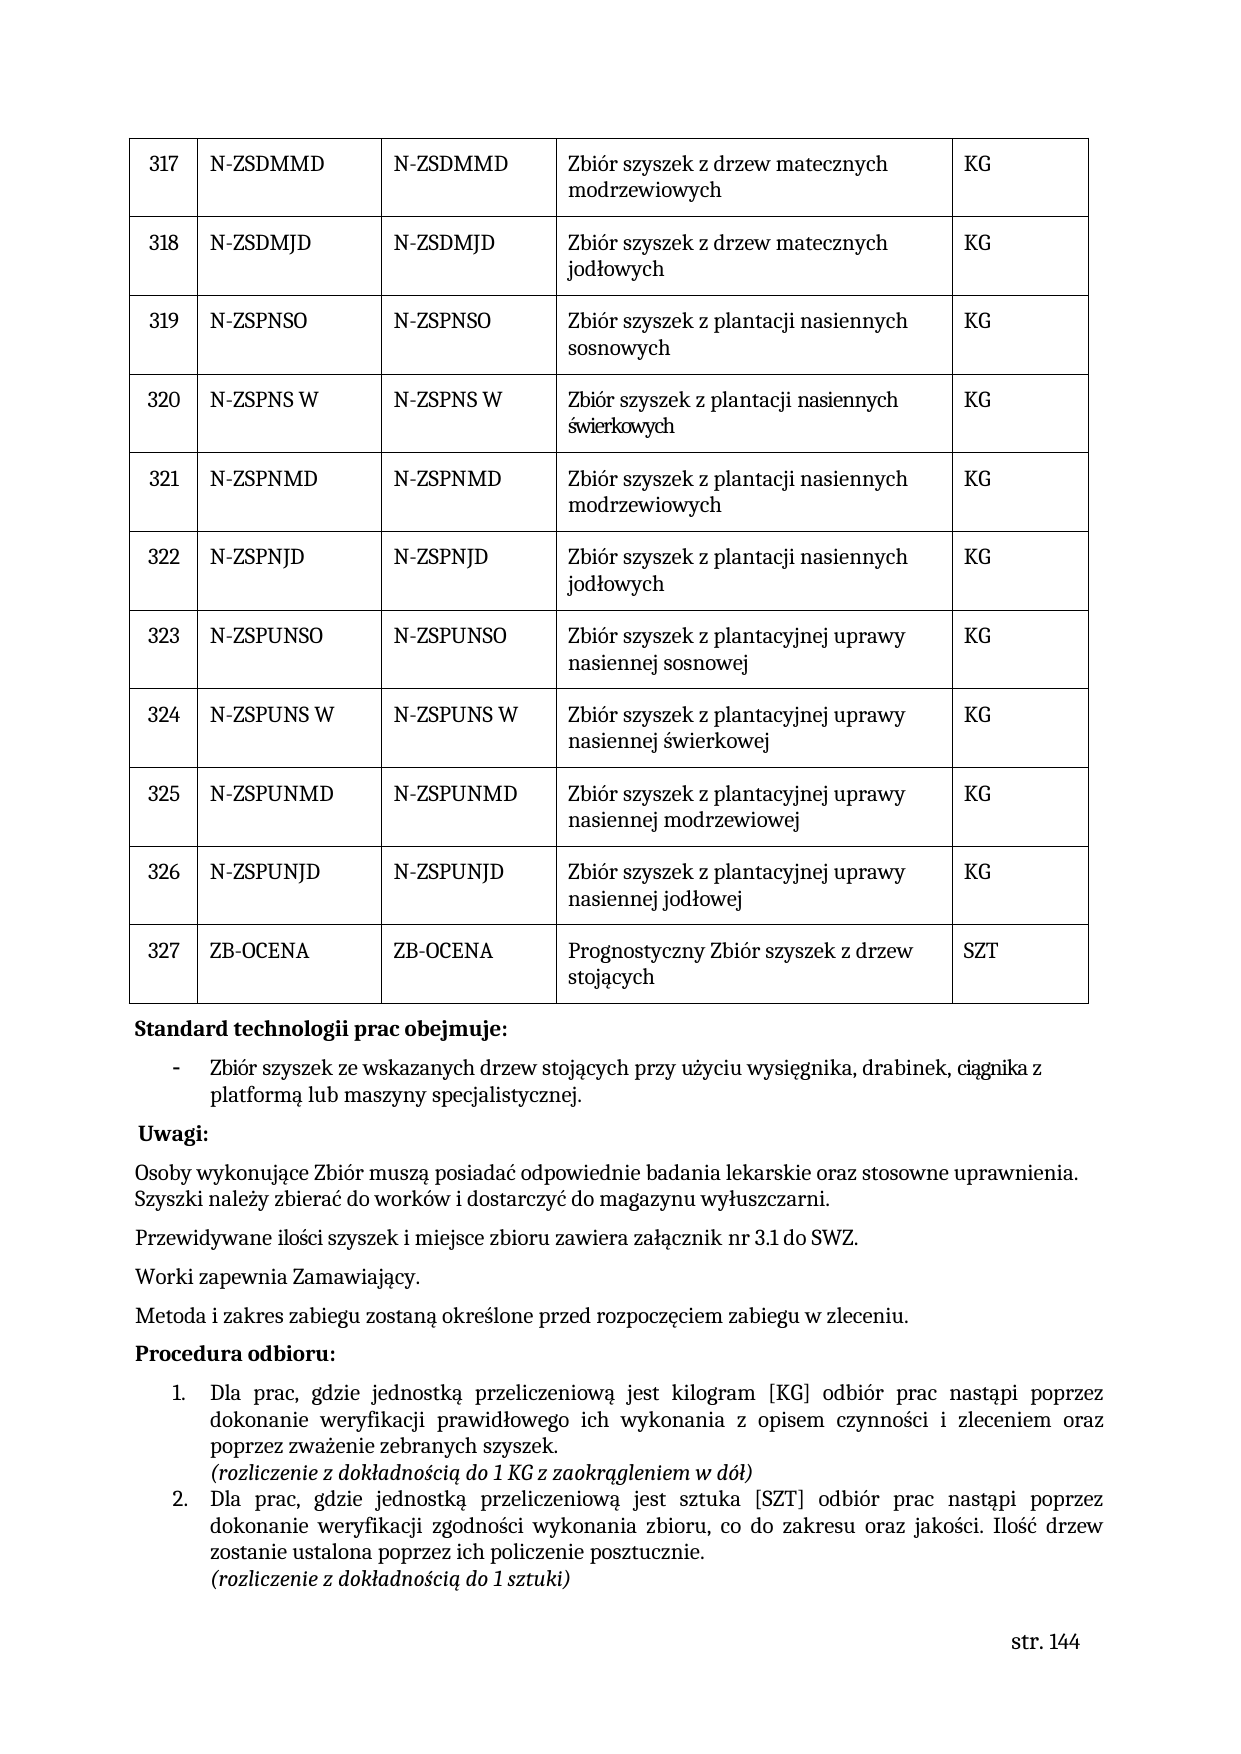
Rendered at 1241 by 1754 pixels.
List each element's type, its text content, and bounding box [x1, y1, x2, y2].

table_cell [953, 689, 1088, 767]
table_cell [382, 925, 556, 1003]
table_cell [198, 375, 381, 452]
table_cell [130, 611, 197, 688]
list Dla prac, gdzie jednostką przeliczeniową jest kilogram [KG] odbiór prac nastąpi poprzez dokonanie weryfikacji prawidłowego ich wykonania z opisem czynności i zleceniem oraz poprzez zważenie zebranych szyszek. [172, 1380, 1106, 1459]
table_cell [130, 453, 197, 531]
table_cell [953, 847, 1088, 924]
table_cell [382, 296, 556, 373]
text Worki zapewnia Zamawiający. [135, 1263, 1132, 1290]
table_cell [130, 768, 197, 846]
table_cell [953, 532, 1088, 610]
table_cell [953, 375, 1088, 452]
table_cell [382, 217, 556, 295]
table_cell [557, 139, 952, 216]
text (rozliczenie z dokładnością do 1 KG z zaokrągleniem w dół) [210, 1459, 1132, 1486]
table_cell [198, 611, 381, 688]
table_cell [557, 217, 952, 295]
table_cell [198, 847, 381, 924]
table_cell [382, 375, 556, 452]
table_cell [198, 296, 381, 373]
text Standard technologii prac obejmuje: [135, 1016, 1132, 1043]
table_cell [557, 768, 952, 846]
text Przewidywane ilości szyszek i miejsce zbioru zawiera załącznik nr 3.1 do SWZ. [135, 1225, 1132, 1251]
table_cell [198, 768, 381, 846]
list (rozliczenie z dokładnością do 1 sztuki) [210, 1565, 1105, 1592]
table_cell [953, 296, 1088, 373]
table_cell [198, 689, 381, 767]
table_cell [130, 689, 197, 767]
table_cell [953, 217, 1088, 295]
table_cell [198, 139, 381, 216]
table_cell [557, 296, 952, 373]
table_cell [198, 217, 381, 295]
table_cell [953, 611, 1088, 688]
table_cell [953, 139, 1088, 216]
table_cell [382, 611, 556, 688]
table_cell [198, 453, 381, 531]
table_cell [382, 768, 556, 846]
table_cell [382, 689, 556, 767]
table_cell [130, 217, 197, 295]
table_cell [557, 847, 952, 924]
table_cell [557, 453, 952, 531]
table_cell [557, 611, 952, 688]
text Osoby wykonujące Zbiór muszą posiadać odpowiednie badania lekarskie oraz stosowne uprawnienia. Szyszki należy zbierać do worków i dostarczyć do magazynu wyłuszczarni. [135, 1159, 1106, 1212]
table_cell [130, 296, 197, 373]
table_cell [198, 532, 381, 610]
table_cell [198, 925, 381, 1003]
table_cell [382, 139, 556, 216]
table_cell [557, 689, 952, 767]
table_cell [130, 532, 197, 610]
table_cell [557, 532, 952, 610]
text Uwagi: [138, 1121, 1101, 1147]
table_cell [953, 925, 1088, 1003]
subtitle Procedura odbioru: [135, 1341, 1132, 1368]
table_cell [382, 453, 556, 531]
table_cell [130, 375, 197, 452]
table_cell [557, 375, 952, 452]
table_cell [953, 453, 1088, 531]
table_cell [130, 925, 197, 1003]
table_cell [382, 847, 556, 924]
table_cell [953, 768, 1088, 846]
text Metoda i zakres zabiegu zostaną określone przed rozpoczęciem zabiegu w zleceniu. [135, 1302, 1132, 1329]
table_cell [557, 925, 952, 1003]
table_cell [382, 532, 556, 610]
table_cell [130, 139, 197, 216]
text  Zbiór szyszek ze wskazanych drzew stojących przy użyciu wysięgnika, drabinek, ciągnika z platformą lub maszyny specjalistycznej. [172, 1055, 1101, 1108]
list Dla prac, gdzie jednostką przeliczeniową jest sztuka [SZT] odbiór prac nastąpi poprzez dokonanie weryfikacji zgodności wykonania zbioru, co do zakresu oraz jakości. Ilość drzew zostanie ustalona poprzez ich policzenie posztucznie. [172, 1486, 1105, 1565]
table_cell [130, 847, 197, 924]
